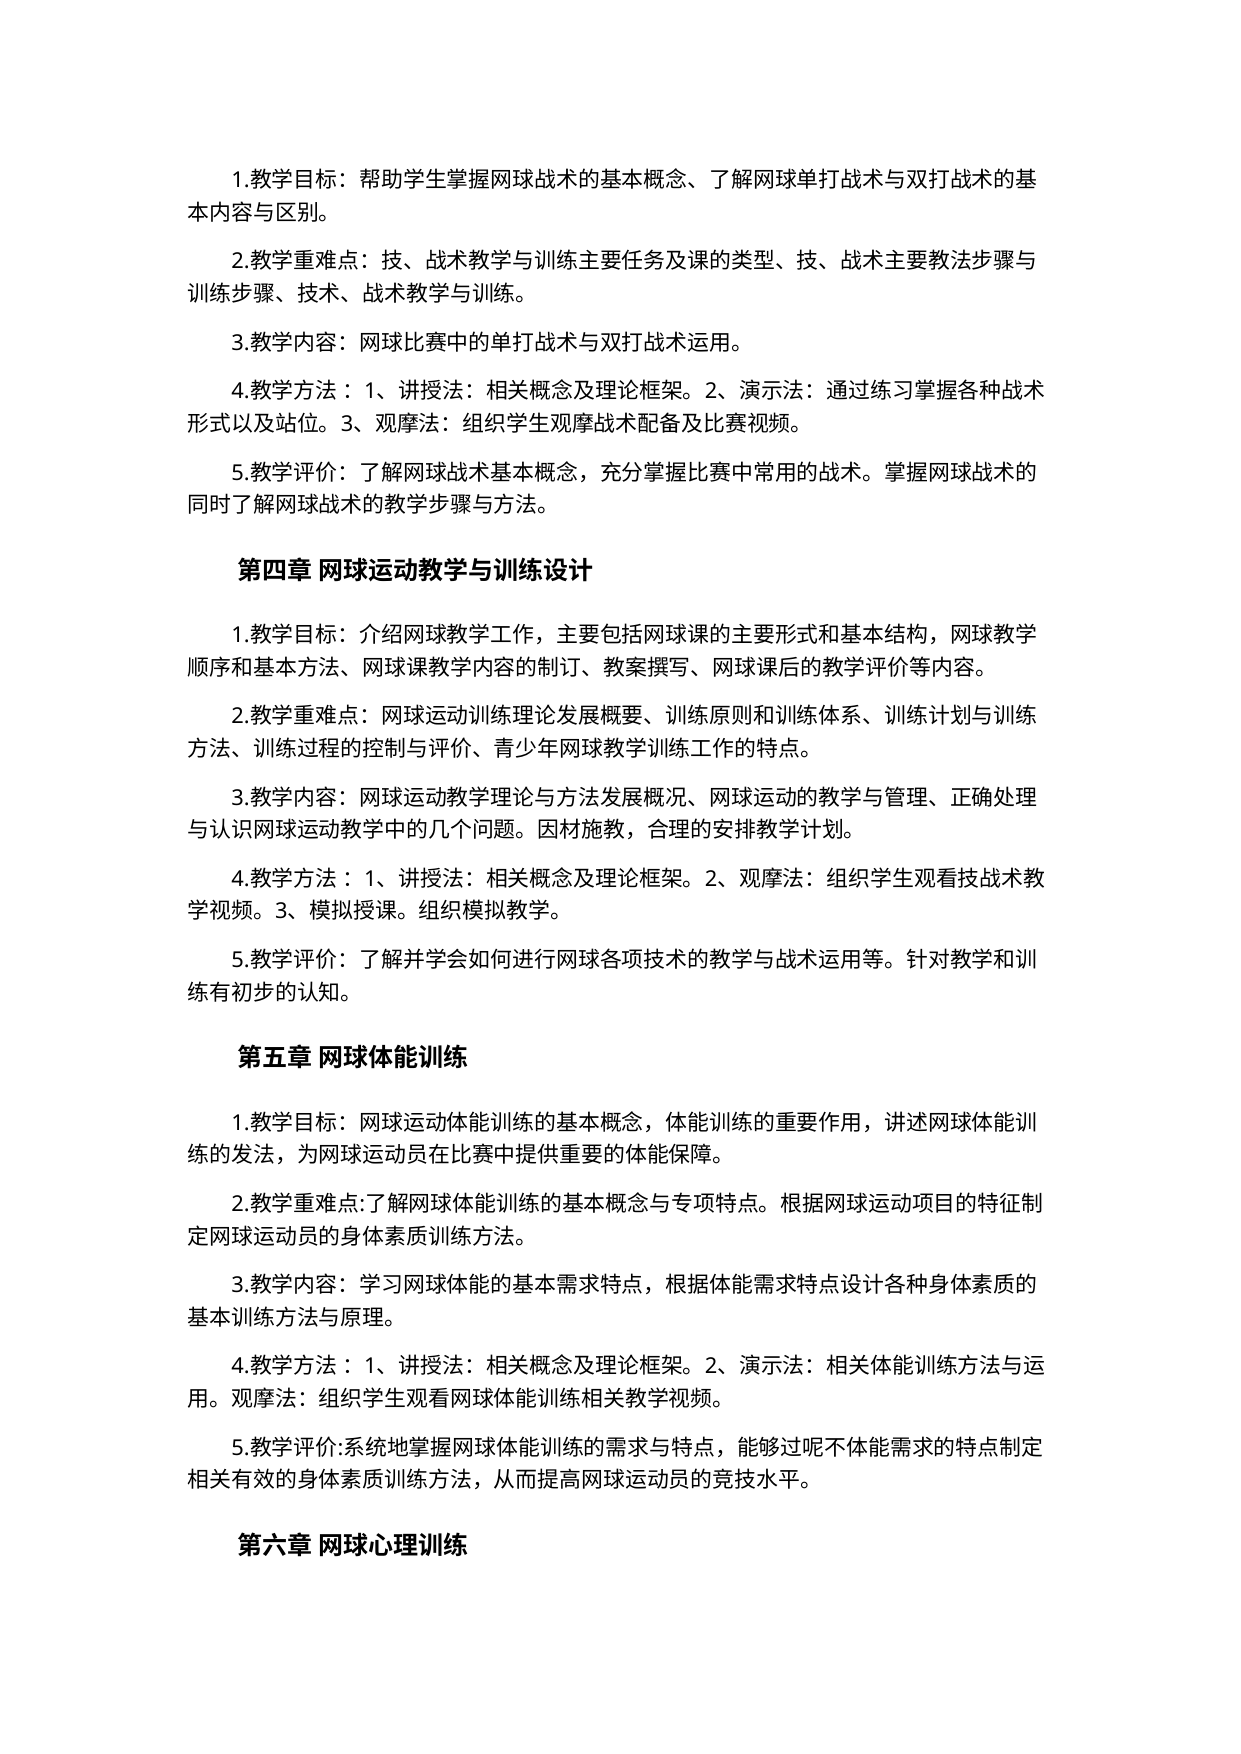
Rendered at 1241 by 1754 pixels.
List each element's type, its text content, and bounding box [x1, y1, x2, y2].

text 第六章 网球心理训练 [187, 1511, 1053, 1576]
text 5.教学评价:系统地掌握网球体能训练的需求与特点，能够过呢不体能需求的特点制定相关有效的身体素质训练方法，从而提高网球运动员的竞技水平。 [187, 1429, 1053, 1494]
text 2.教学重难点:了解网球体能训练的基本概念与专项特点。根据网球运动项目的特征制定网球运动员的身体素质训练方法。 [187, 1186, 1053, 1251]
text 4.教学方法 ：1、讲授法：相关概念及理论框架。2、演示法：通过练习掌握各种战术形式以及站位。3、观摩法：组织学生观摩战术配备及比赛视频。 [187, 373, 1053, 438]
text 2.教学重难点：网球运动训练理论发展概要、训练原则和训练体系、训练计划与训练方法、训练过程的控制与评价、青少年网球教学训练工作的特点。 [187, 698, 1053, 763]
text 1.教学目标：网球运动体能训练的基本概念，体能训练的重要作用，讲述网球体能训练的发法，为网球运动员在比赛中提供重要的体能保障。 [187, 1104, 1053, 1169]
text 3.教学内容：学习网球体能的基本需求特点，根据体能需求特点设计各种身体素质的基本训练方法与原理。 [187, 1267, 1053, 1332]
text 4.教学方法 ：1、讲授法：相关概念及理论框架。2、观摩法：组织学生观看技战术教学视频。3、模拟授课。组织模拟教学。 [187, 861, 1053, 926]
text 第四章 网球运动教学与训练设计 [187, 536, 1053, 601]
text 1.教学目标：介绍网球教学工作，主要包括网球课的主要形式和基本结构，网球教学顺序和基本方法、网球课教学内容的制订、教案撰写、网球课后的教学评价等内容。 [187, 617, 1053, 682]
text 2.教学重难点：技、战术教学与训练主要任务及课的类型、技、战术主要教法步骤与训练步骤、技术、战术教学与训练。 [187, 243, 1053, 308]
text 5.教学评价：了解并学会如何进行网球各项技术的教学与战术运用等。针对教学和训练有初步的认知。 [187, 942, 1053, 1007]
text 3.教学内容：网球运动教学理论与方法发展概况、网球运动的教学与管理、正确处理与认识网球运动教学中的几个问题。因材施教，合理的安排教学计划。 [187, 779, 1053, 844]
text 5.教学评价：了解网球战术基本概念，充分掌握比赛中常用的战术。掌握网球战术的同时了解网球战术的教学步骤与方法。 [187, 454, 1053, 519]
text 4.教学方法 ：1、讲授法：相关概念及理论框架。2、演示法：相关体能训练方法与运用。观摩法：组织学生观看网球体能训练相关教学视频。 [187, 1348, 1053, 1413]
text 3.教学内容：网球比赛中的单打战术与双打战术运用。 [187, 324, 1053, 357]
text 1.教学目标：帮助学生掌握网球战术的基本概念、了解网球单打战术与双打战术的基本内容与区别。 [187, 162, 1053, 227]
text 第五章 网球体能训练 [187, 1023, 1053, 1088]
